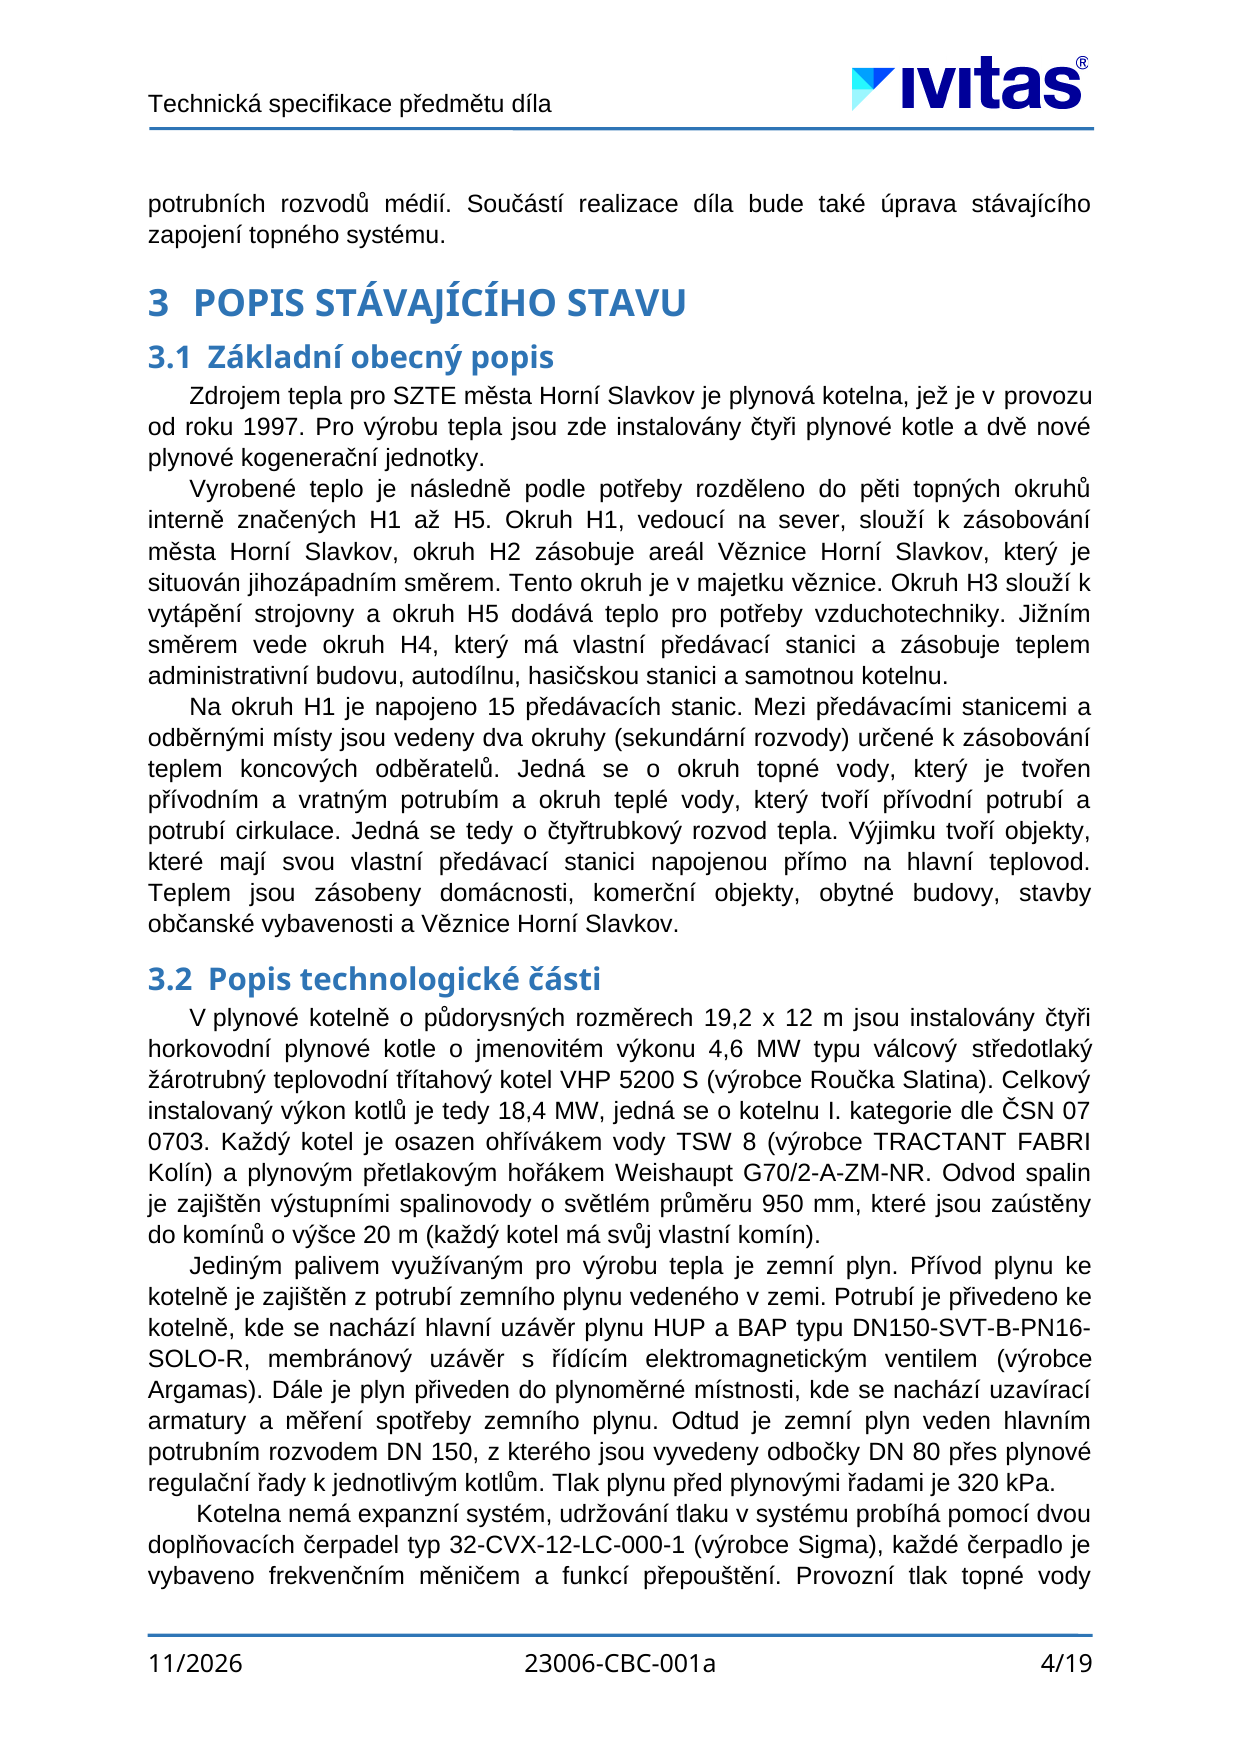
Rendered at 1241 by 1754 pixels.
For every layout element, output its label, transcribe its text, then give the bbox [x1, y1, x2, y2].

picture [852, 56, 1089, 111]
subtitle Základní obecný popis [148, 335, 1092, 378]
text V plynové kotelně o půdorysných rozměrech 19,2 x 12 m jsou instalovány čtyři horkovodní plynové kotle o jmenovitém výkonu 4,6 MW typu válcový středotlaký žárotrubný teplovodní třítahový kotel VHP 5200 S (výrobce Roučka Slatina). Celkový instalovaný výkon kotlů je tedy 18,4 MW, jedná se o kotelnu I. kategorie dle ČSN 07 0703. Každý kotel je osazen ohřívákem vody TSW 8 (výrobce TRACTANT FABRI Kolín) a plynovým přetlakovým hořákem Weishaupt G70/2-A-ZM-NR. Odvod spalin je zajištěn výstupními spalinovody o světlém průměru 950 mm, které jsou zaústěny do komínů o výšce 20 m (každý kotel má svůj vlastní komín). [148, 1003, 1092, 1249]
text Vyrobené teplo je následně podle potřeby rozděleno do pěti topných okruhů interně značených H1 až H5. Okruh H1, vedoucí na sever, slouží k zásobování města Horní Slavkov, okruh H2 zásobuje areál Věznice Horní Slavkov, který je situován jihozápadním směrem. Tento okruh je v majetku věznice. Okruh H3 slouží k vytápění strojovny a okruh H5 dodává teplo pro potřeby vzduchotechniky. Jižním směrem vede okruh H4, který má vlastní předávací stanici a zásobuje teplem administrativní budovu, autodílnu, hasičskou stanici a samotnou kotelnu. [148, 474, 1092, 689]
text Na okruh H1 je napojeno 15 předávacích stanic. Mezi předávacími stanicemi a odběrnými místy jsou vedeny dva okruhy (sekundární rozvody) určené k zásobování teplem koncových odběratelů. Jedná se o okruh topné vody, který je tvořen přívodním a vratným potrubím a okruh teplé vody, který tvoří přívodní potrubí a potrubí cirkulace. Jedná se tedy o čtyřtrubkový rozvod tepla. Výjimku tvoří objekty, které mají svou vlastní předávací stanici napojenou přímo na hlavní teplovod. Teplem jsou zásobeny domácnosti, komerční objekty, obytné budovy, stavby občanské vybavenosti a Věznice Horní Slavkov. [148, 692, 1092, 938]
text Jediným palivem využívaným pro výrobu tepla je zemní plyn. Přívod plynu ke kotelně je zajištěn z potrubí zemního plynu vedeného v zemi. Potrubí je přivedeno ke kotelně, kde se nachází hlavní uzávěr plynu HUP a BAP typu DN150-SVT-B-PN16-SOLO-R, membránový uzávěr s řídícím elektromagnetickým ventilem (výrobce Argamas). Dále je plyn přiveden do plynoměrné místnosti, kde se nachází uzavírací armatury a měření spotřeby zemního plynu. Odtud je zemní plyn veden hlavním potrubním rozvodem DN 150, z kterého jsou vyvedeny odbočky DN 80 přes plynové regulační řady k jednotlivým kotlům. Tlak plynu před plynovými řadami je 320 kPa. [148, 1251, 1092, 1497]
subtitle Popis technologické části [148, 957, 1092, 999]
text Zdrojem tepla pro SZTE města Horní Slavkov je plynová kotelna, jež je v provozu od roku 1997. Pro výrobu tepla jsou zde instalovány čtyři plynové kotle a dvě nové plynové kogenerační jednotky. [148, 381, 1092, 472]
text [148, 189, 1092, 249]
subtitle POPIS STÁVAJÍCÍHO STAVU [148, 276, 1092, 327]
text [148, 1499, 1092, 1590]
